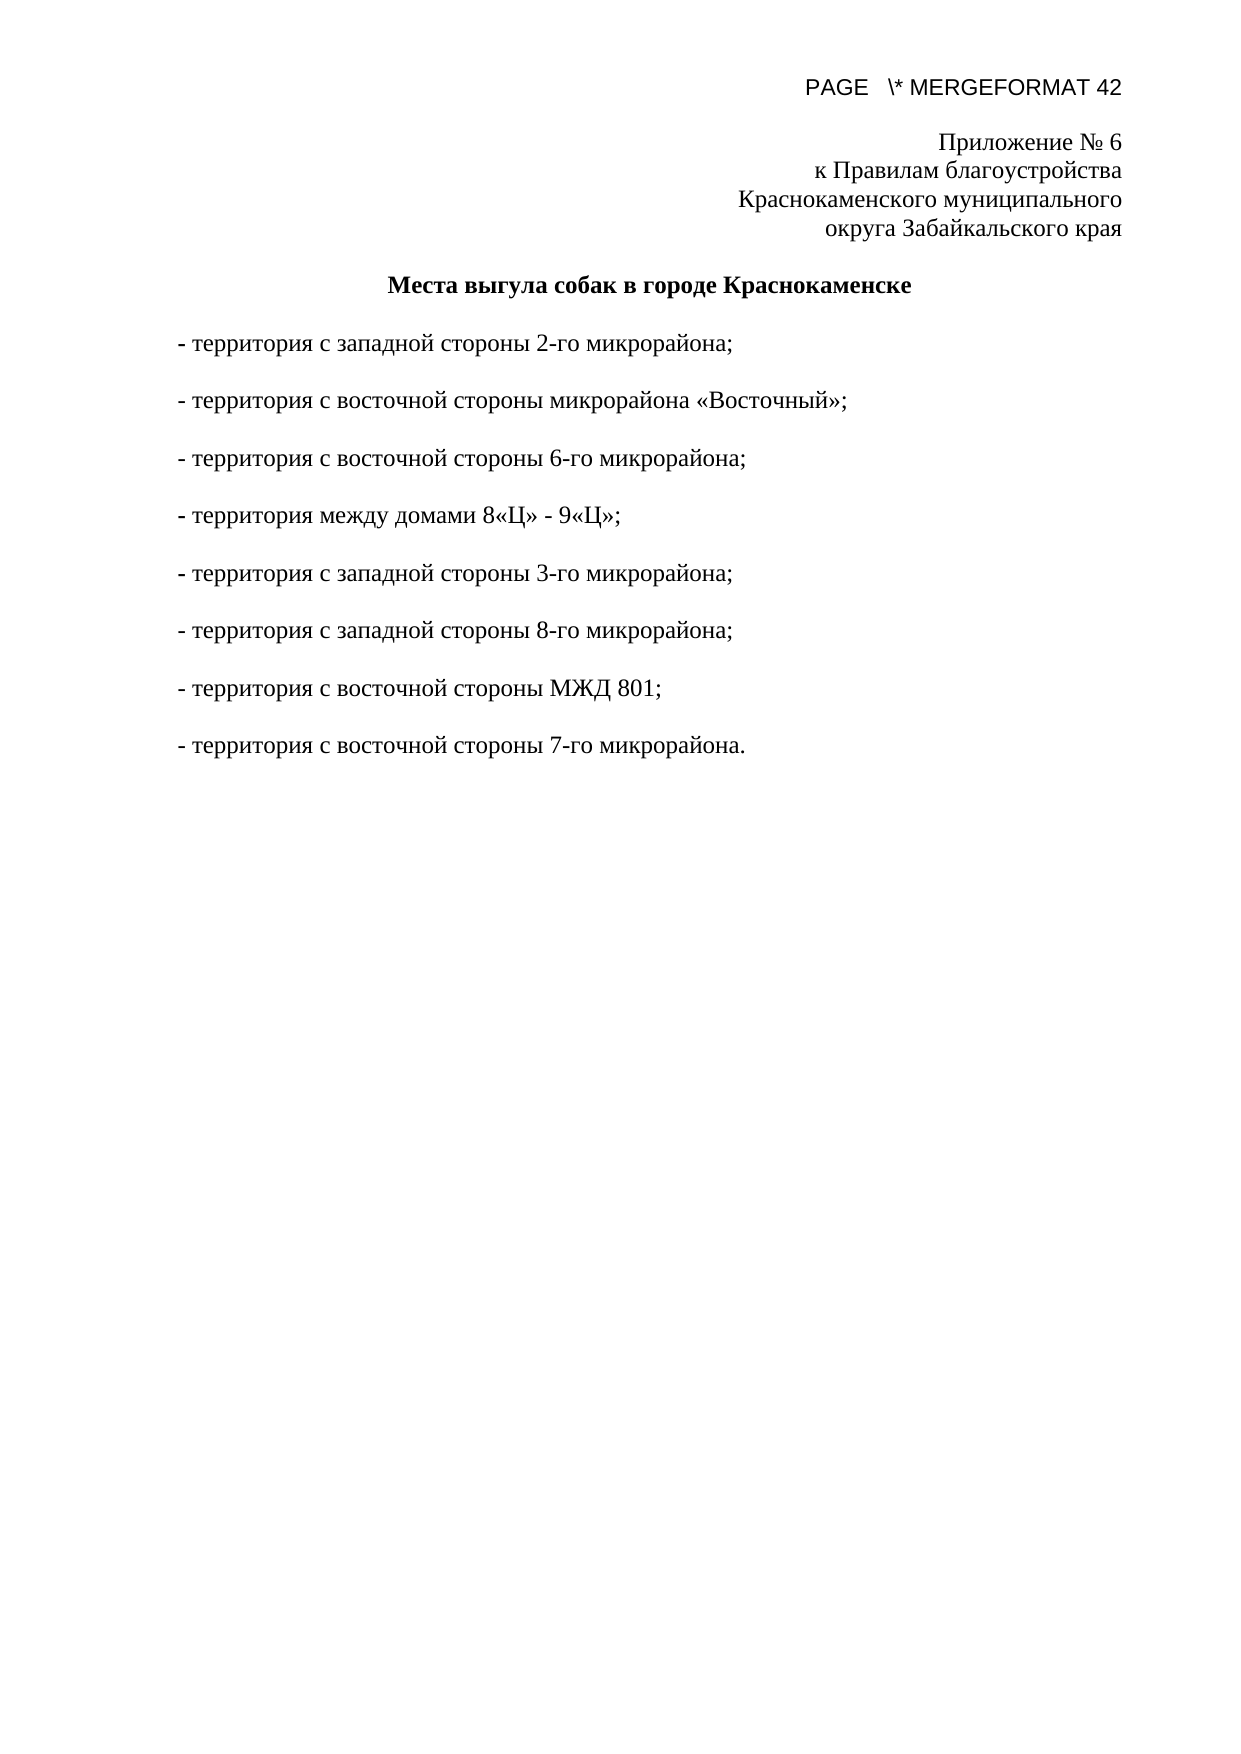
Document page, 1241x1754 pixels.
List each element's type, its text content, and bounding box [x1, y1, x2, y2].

text - территория с восточной стороны микрорайона «Восточный»; [177, 385, 1122, 414]
text - территория с восточной стороны 6-го микрорайона; [177, 443, 1122, 472]
title Приложение № 6 [709, 127, 1122, 155]
text - территория с восточной стороны 7-го микрорайона. [177, 730, 1122, 759]
text Места выгула собак в городе Краснокаменске [177, 270, 1122, 299]
text - территория с западной стороны 8-го микрорайона; [177, 615, 1122, 644]
text - территория с восточной стороны МЖД 801; [177, 673, 1122, 702]
text - территория с западной стороны 2-го микрорайона; [177, 328, 1122, 357]
text - территория с западной стороны 3-го микрорайона; [177, 558, 1122, 587]
text Краснокаменского муниципального округа Забайкальского края [709, 184, 1122, 242]
text к Правилам благоустройства [709, 155, 1122, 184]
text - территория между домами 8«Ц» - 9«Ц»; [177, 500, 1122, 529]
